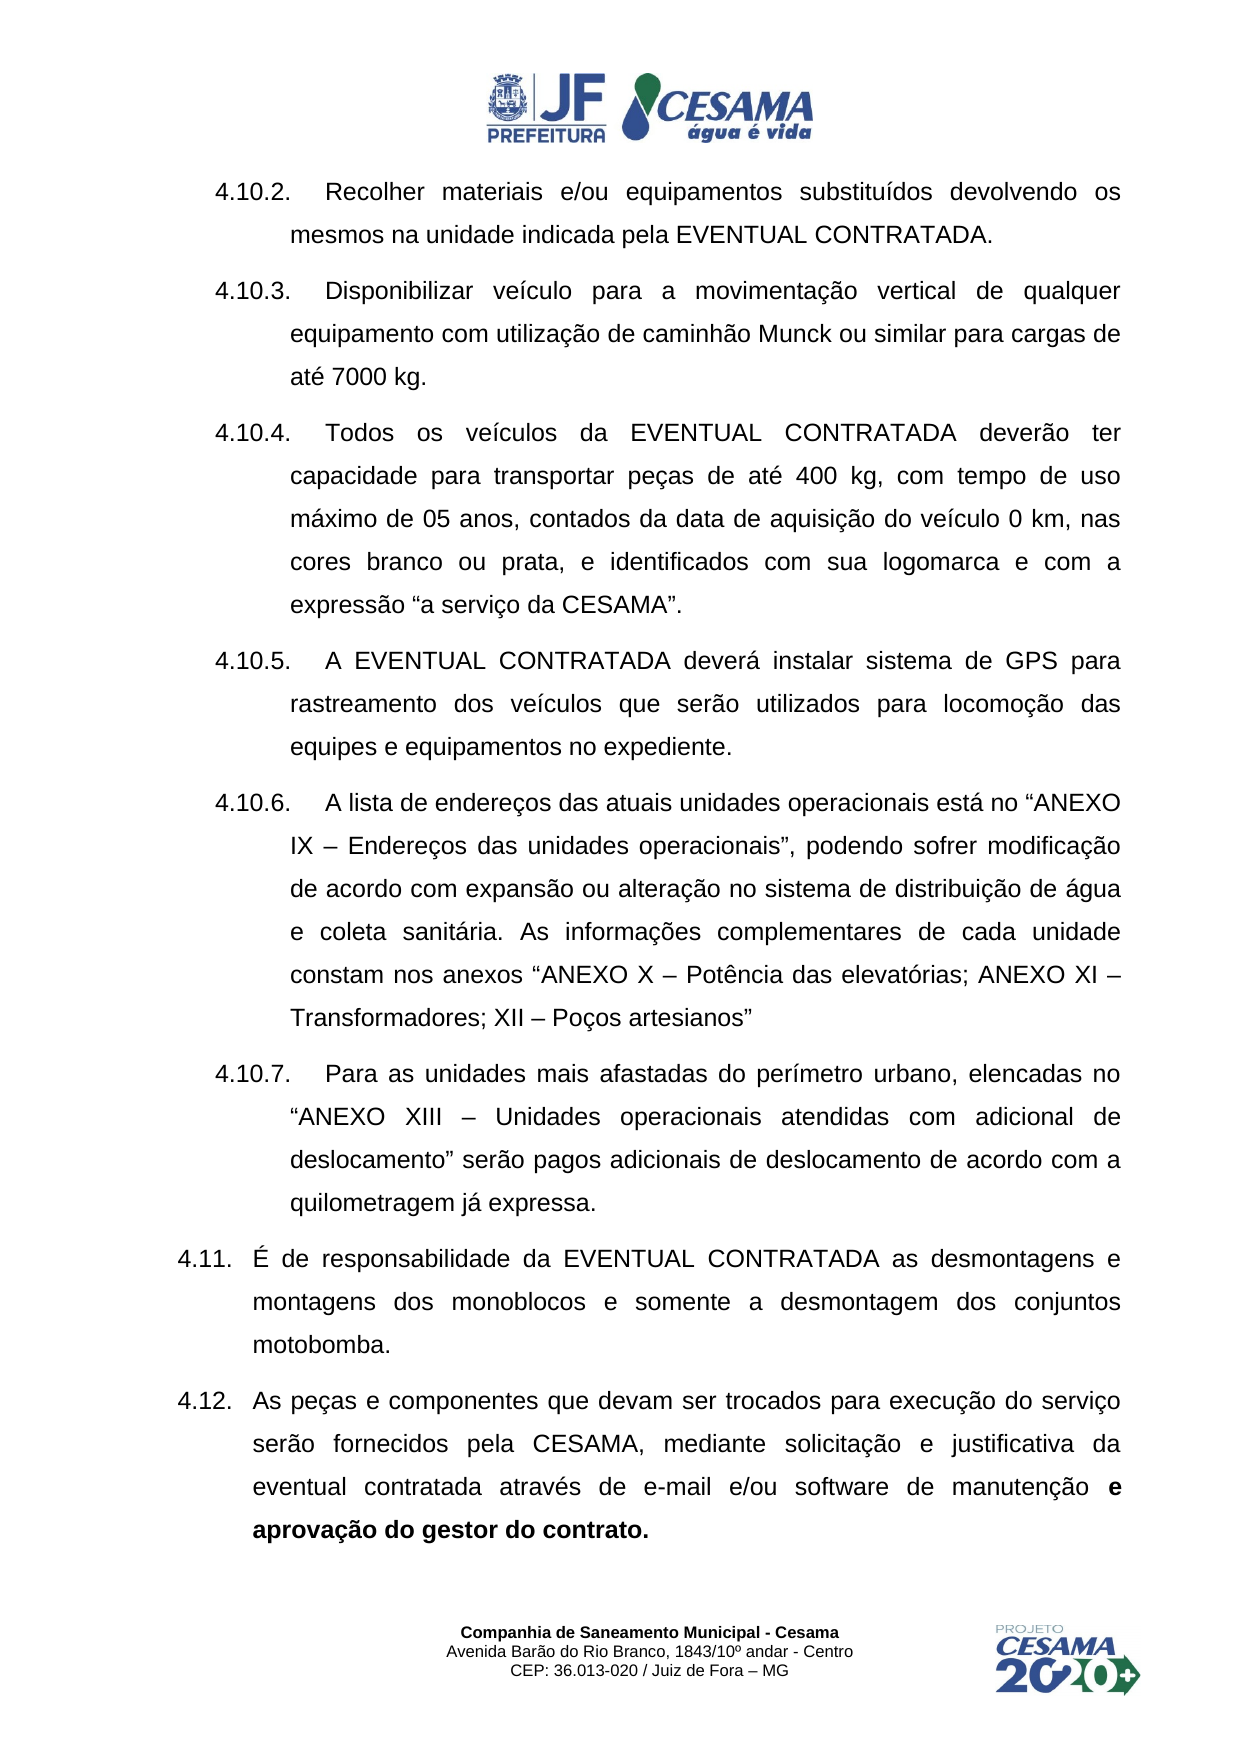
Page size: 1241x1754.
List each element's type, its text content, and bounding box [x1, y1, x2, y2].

list É de responsabilidade da EVENTUAL CONTRATADA as desmontagens e montagens dos monoblocos e somente a desmontagem dos conjuntos motobomba. [177, 1244, 1122, 1359]
list Recolher materiais e/ou equipamentos substituídos devolvendo os mesmos na unidade indicada pela EVENTUAL CONTRATADA. [215, 177, 1122, 249]
picture [486, 73, 813, 143]
picture [995, 1625, 1141, 1696]
list As peças e componentes que devam ser trocados para execução do serviço serão fornecidos pela CESAMA, mediante solicitação e justificativa da eventual contratada através de e-mail e/ou software de manutenção e aprovação do gestor do contrato. [177, 1386, 1122, 1544]
list Todos os veículos da EVENTUAL CONTRATADA deverão ter capacidade para transportar peças de até 400 kg, com tempo de uso máximo de 05 anos, contados da data de aquisição do veículo 0 km, nas cores branco ou prata, e identificados com sua logomarca e com a expressão “a serviço da CESAMA”. [215, 418, 1122, 619]
list A EVENTUAL CONTRATADA deverá instalar sistema de GPS para rastreamento dos veículos que serão utilizados para locomoção das equipes e equipamentos no expediente. [215, 646, 1122, 761]
list Para as unidades mais afastadas do perímetro urbano, elencadas no “ANEXO XIII – Unidades operacionais atendidas com adicional de deslocamento” serão pagos adicionais de deslocamento de acordo com a quilometragem já expressa. [215, 1059, 1122, 1217]
list Disponibilizar veículo para a movimentação vertical de qualquer equipamento com utilização de caminhão Munck ou similar para cargas de até 7000 kg. [215, 276, 1122, 391]
list A lista de endereços das atuais unidades operacionais está no “ANEXO IX – Endereços das unidades operacionais”, podendo sofrer modificação de acordo com expansão ou alteração no sistema de distribuição de água e coleta sanitária. As informações complementares de cada unidade constam nos anexos “ANEXO X – Potência das elevatórias; ANEXO XI – Transformadores; XII – Poços artesianos” [215, 788, 1122, 1032]
